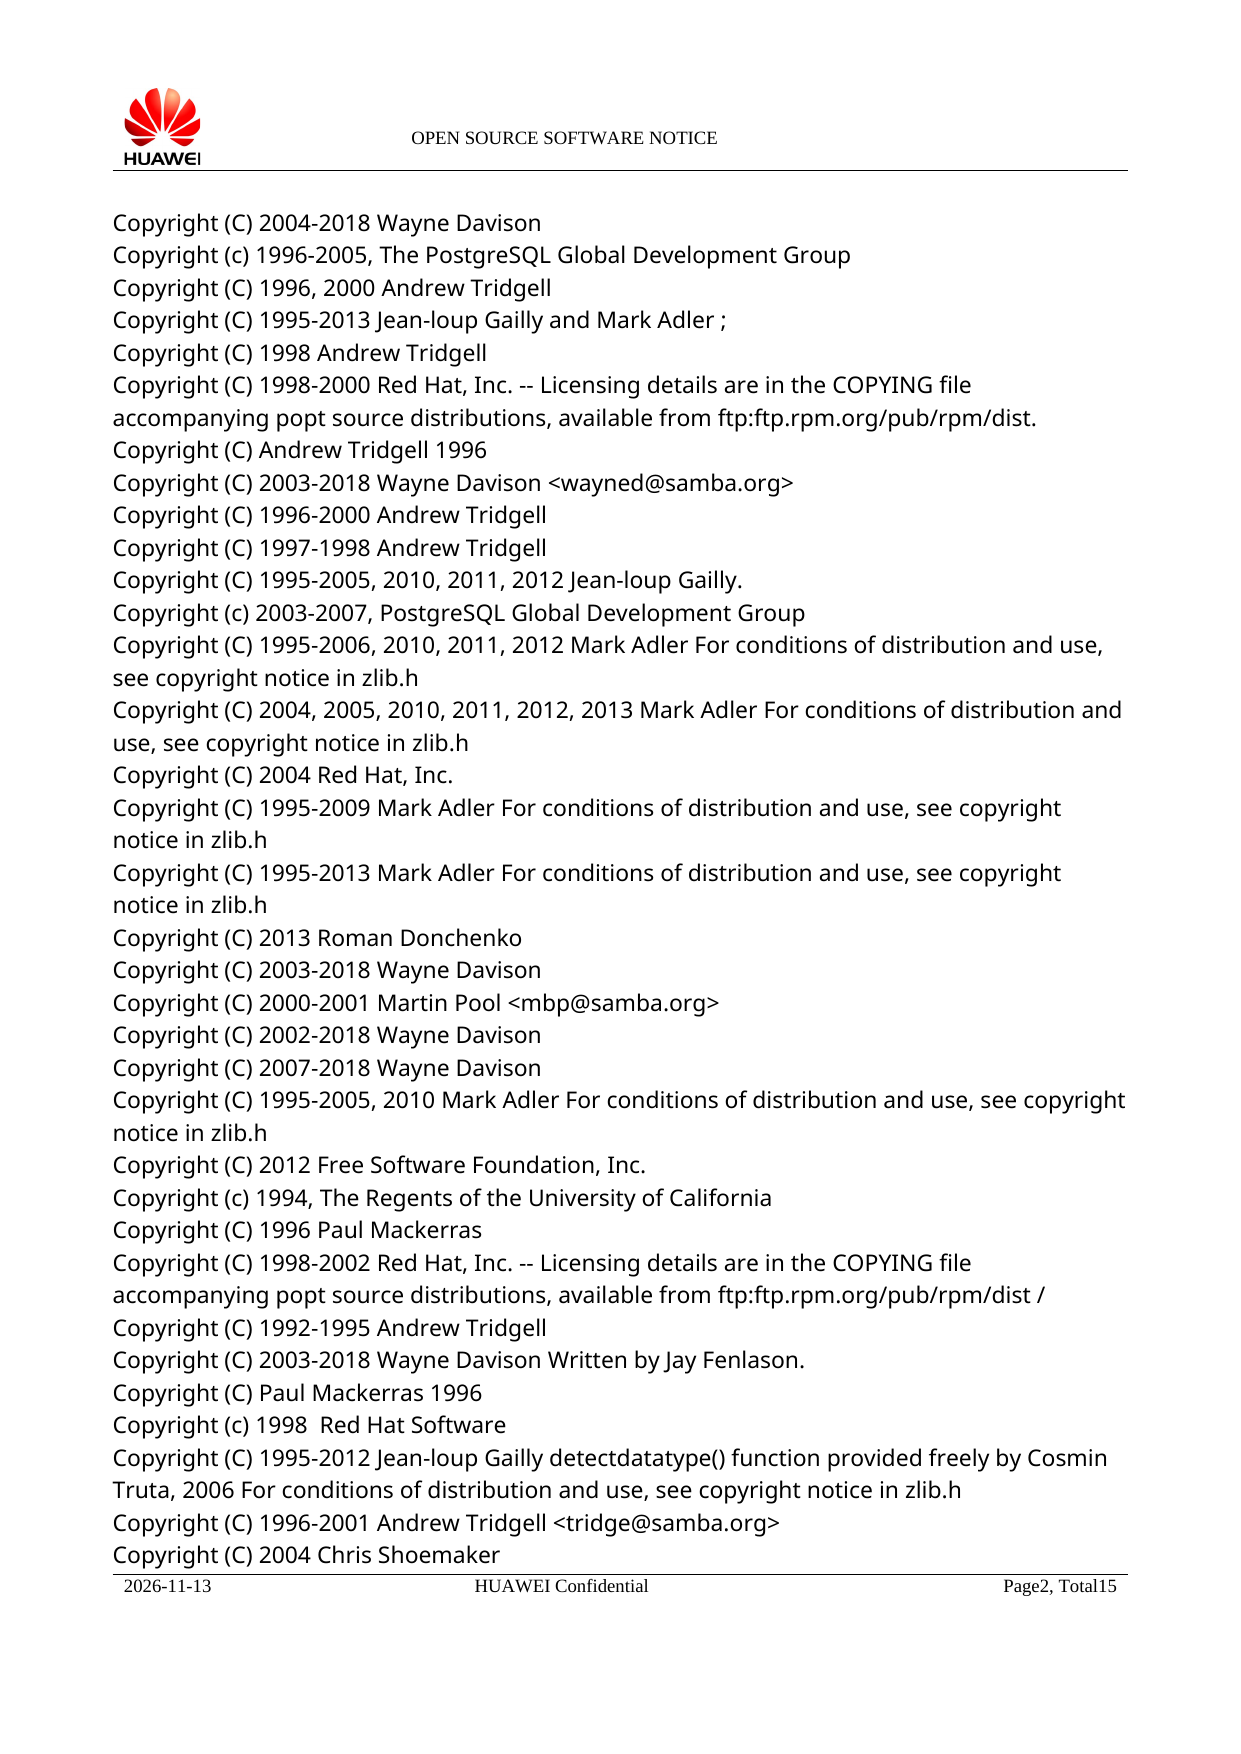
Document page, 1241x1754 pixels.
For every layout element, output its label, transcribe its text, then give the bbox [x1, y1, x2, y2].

picture [124, 88, 201, 165]
